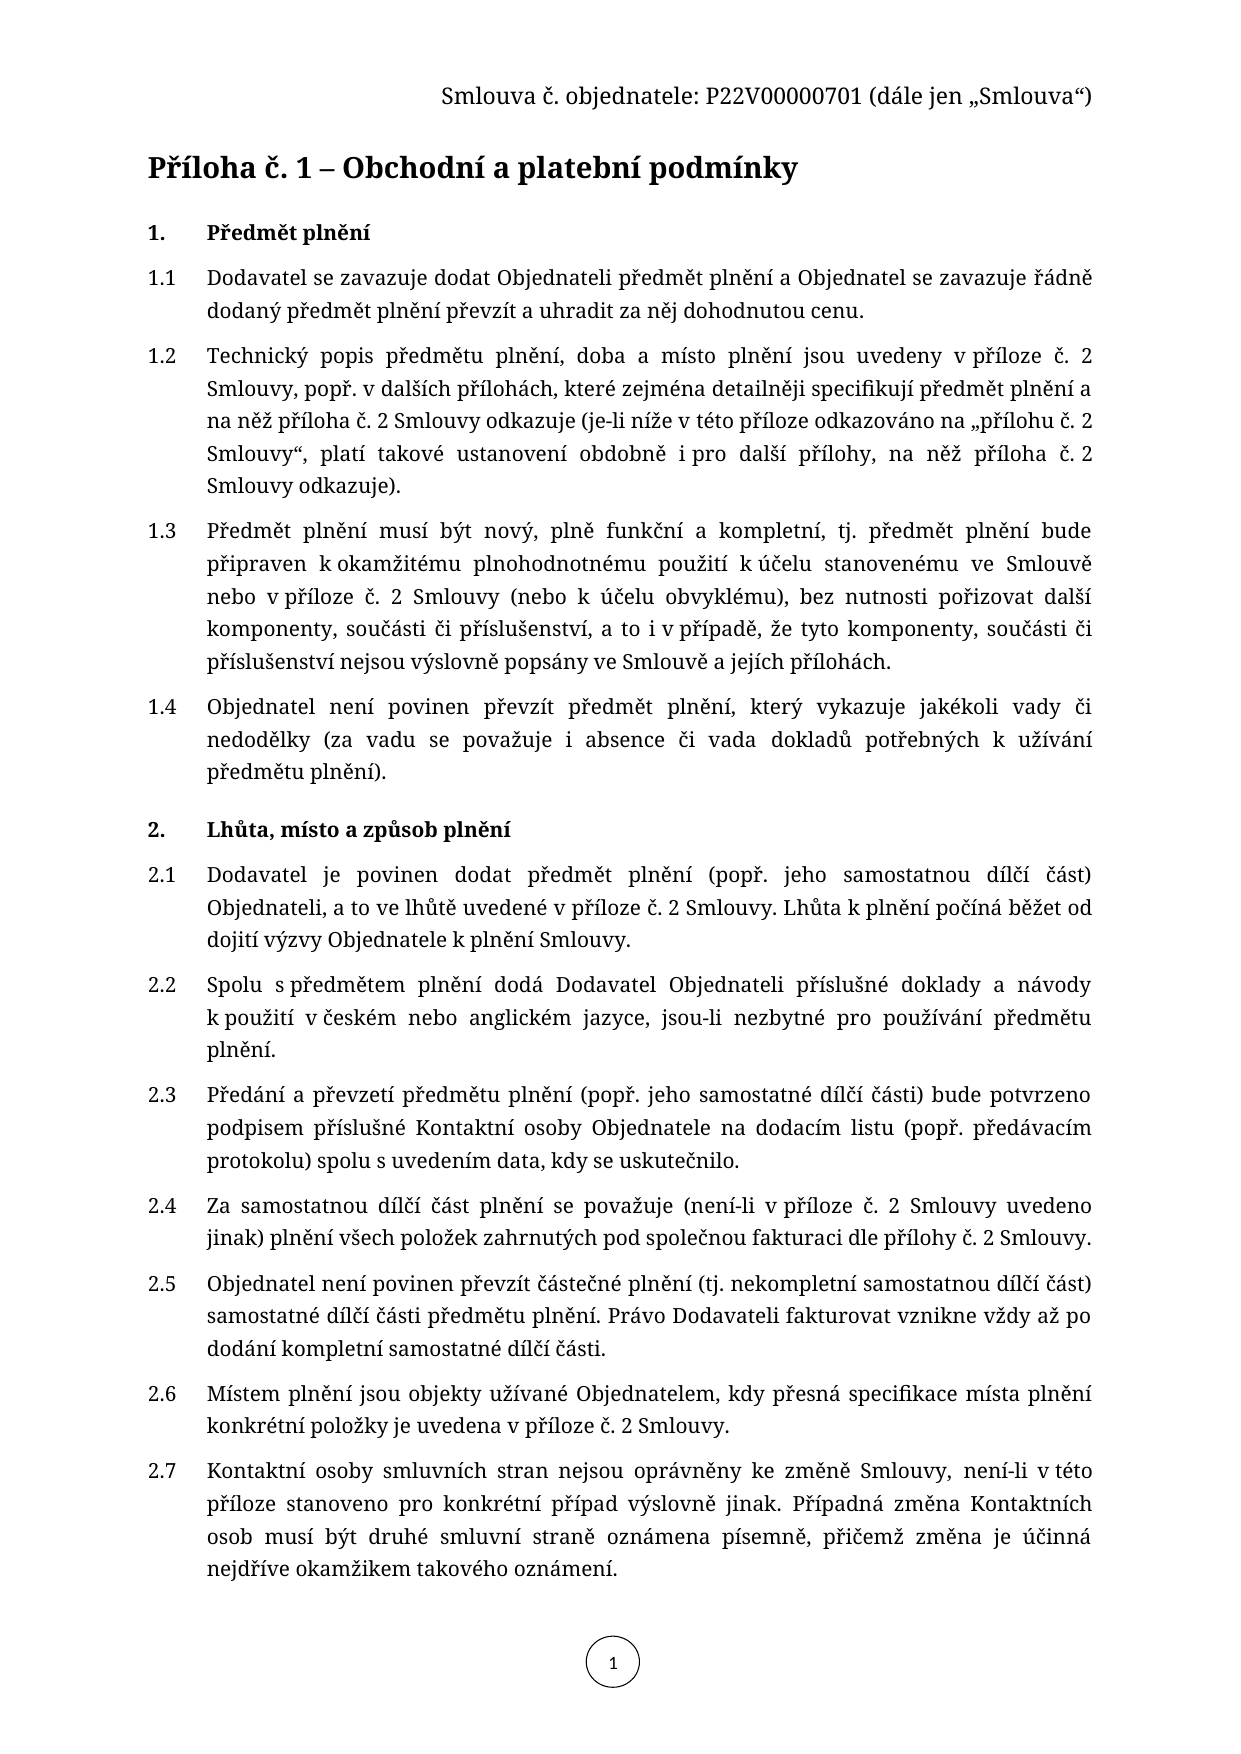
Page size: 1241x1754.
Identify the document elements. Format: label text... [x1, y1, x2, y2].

list Za samostatnou dílčí část plnění se považuje (není-li v příloze č. 2 Smlouvy uvedeno jinak) plnění všech položek zahrnutých pod společnou fakturaci dle přílohy č. 2 Smlouvy. [148, 1191, 1093, 1252]
list Spolu s předmětem plnění dodá Dodavatel Objednateli příslušné doklady a návody k použití v českém nebo anglickém jazyce, jsou-li nezbytné pro používání předmětu plnění. [148, 970, 1093, 1064]
list Předmět plnění [148, 218, 1093, 247]
text Příloha č. 1 – Obchodní a platební podmínky [148, 148, 1093, 187]
list Předmět plnění musí být nový, plně funkční a kompletní, tj. předmět plnění bude připraven k okamžitému plnohodnotnému použití k účelu stanovenému ve Smlouvě nebo v příloze č. 2 Smlouvy (nebo k účelu obvyklému), bez nutnosti pořizovat další komponenty, součásti či příslušenství, a to i v případě, že tyto komponenty, součásti či příslušenství nejsou výslovně popsány ve Smlouvě a jejích přílohách. [148, 517, 1093, 675]
list Lhůta, místo a způsob plnění [148, 815, 1093, 843]
list Předání a převzetí předmětu plnění (popř. jeho samostatné dílčí části) bude potvrzeno podpisem příslušné Kontaktní osoby Objednatele na dodacím listu (popř. předávacím protokolu) spolu s uvedením data, kdy se uskutečnilo. [148, 1081, 1093, 1174]
list Kontaktní osoby smluvních stran nejsou oprávněny ke změně Smlouvy, není-li v této příloze stanoveno pro konkrétní případ výslovně jinak. Případná změna Kontaktních osob musí být druhé smluvní straně oznámena písemně, přičemž změna je účinná nejdříve okamžikem takového oznámení. [148, 1457, 1093, 1583]
list Objednatel není povinen převzít částečné plnění (tj. nekompletní samostatnou dílčí část) samostatné dílčí části předmětu plnění. Právo Dodavateli fakturovat vznikne vždy až po dodání kompletní samostatné dílčí části. [148, 1269, 1093, 1362]
list Místem plnění jsou objekty užívané Objednatelem, kdy přesná specifikace místa plnění konkrétní položky je uvedena v příloze č. 2 Smlouvy. [148, 1379, 1093, 1440]
list Dodavatel je povinen dodat předmět plnění (popř. jeho samostatnou dílčí část) Objednateli, a to ve lhůtě uvedené v příloze č. 2 Smlouvy. Lhůta k plnění počíná běžet od dojití výzvy Objednatele k plnění Smlouvy. [148, 860, 1093, 954]
list Objednatel není povinen převzít předmět plnění, který vykazuje jakékoli vady či nedodělky (za vadu se považuje i absence či vada dokladů potřebných k užívání předmětu plnění). [148, 692, 1093, 786]
list Technický popis předmětu plnění, doba a místo plnění jsou uvedeny v příloze č. 2 Smlouvy, popř. v dalších přílohách, které zejména detailněji specifikují předmět plnění a na něž příloha č. 2 Smlouvy odkazuje (je-li níže v této příloze odkazováno na „přílohu č. 2 Smlouvy“, platí takové ustanovení obdobně i pro další přílohy, na něž příloha č. 2 Smlouvy odkazuje). [148, 341, 1093, 500]
list Dodavatel se zavazuje dodat Objednateli předmět plnění a Objednatel se zavazuje řádně dodaný předmět plnění převzít a uhradit za něj dohodnutou cenu. [148, 263, 1093, 324]
